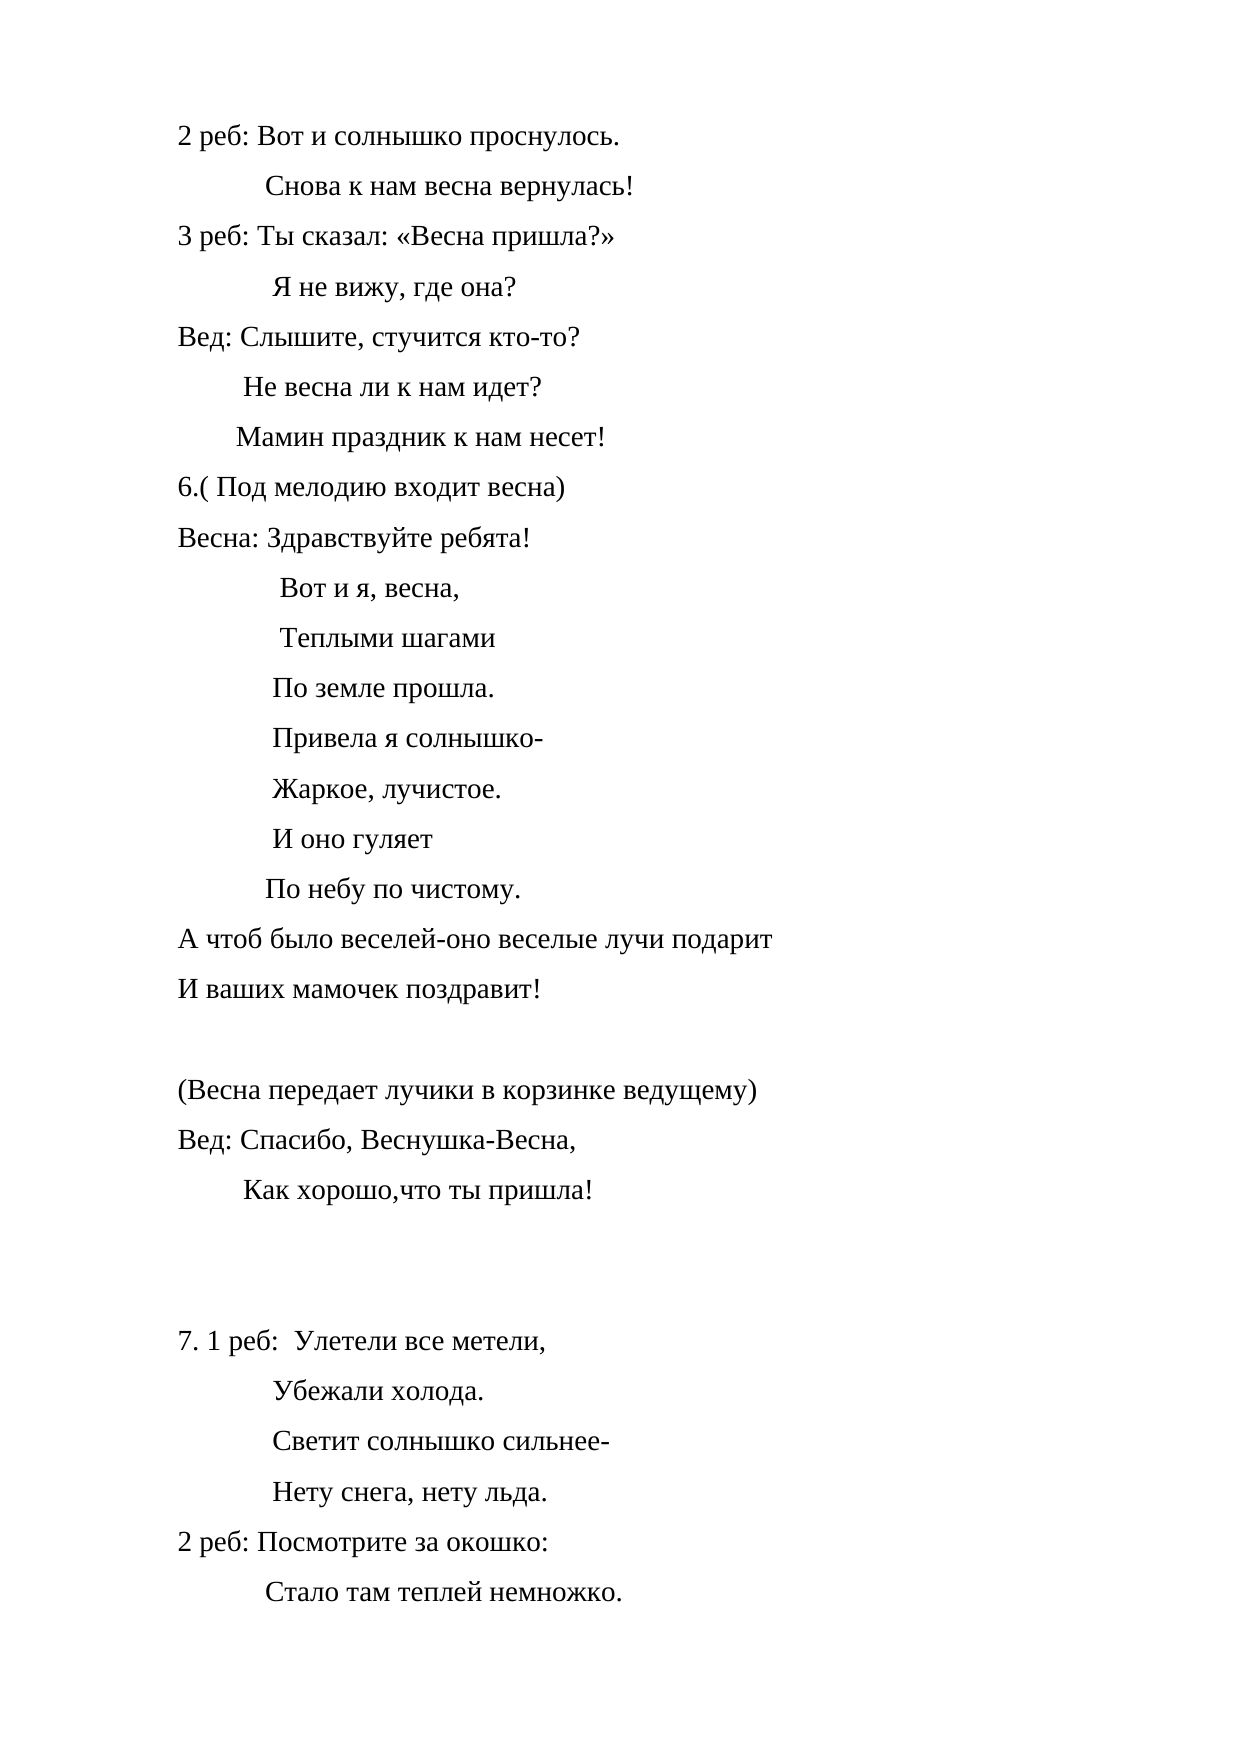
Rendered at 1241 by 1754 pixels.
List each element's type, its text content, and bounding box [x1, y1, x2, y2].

text (Весна передает лучики в корзинке ведущему) [177, 1072, 1152, 1106]
text Не весна ли к нам идет? [177, 369, 1152, 403]
text Снова к нам весна вернулась! [177, 168, 1152, 202]
text Теплыми шагами [177, 620, 1152, 654]
text Как хорошо,что ты пришла! [177, 1172, 1152, 1206]
text Вот и я, весна, [177, 570, 1152, 603]
text 3 реб: Ты сказал: «Весна пришла?» [177, 218, 1152, 252]
text Я не вижу, где она? [177, 269, 1152, 302]
text Стало там теплей немножко. [177, 1574, 1152, 1608]
text Жаркое, лучистое. [177, 771, 1152, 804]
text Весна: Здравствуйте ребята! [177, 520, 1152, 553]
text 2 реб: Посмотрите за окошко: [177, 1524, 1152, 1557]
text И оно гуляет [177, 821, 1152, 854]
text 6.( Под мелодию входит весна) [177, 469, 1152, 503]
text Привела я солнышко- [177, 721, 1152, 754]
text Вед: Спасибо, Веснушка-Весна, [177, 1122, 1152, 1156]
text И ваших мамочек поздравит! [177, 972, 1152, 1005]
text Мамин праздник к нам несет! [177, 419, 1152, 453]
text 2 реб: Вот и солнышко проснулось. [177, 118, 1152, 152]
text Нету снега, нету льда. [177, 1474, 1152, 1507]
text Вед: Слышите, стучится кто-то? [177, 319, 1152, 352]
text Светит солнышко сильнее- [177, 1423, 1152, 1457]
text 7. 1 реб: Улетели все метели, [177, 1323, 1152, 1357]
text Убежали холода. [177, 1373, 1152, 1407]
text А чтоб было веселей-оно веселые лучи подарит [177, 921, 1152, 955]
text По небу по чистому. [177, 871, 1152, 905]
text По земле прошла. [177, 670, 1152, 704]
